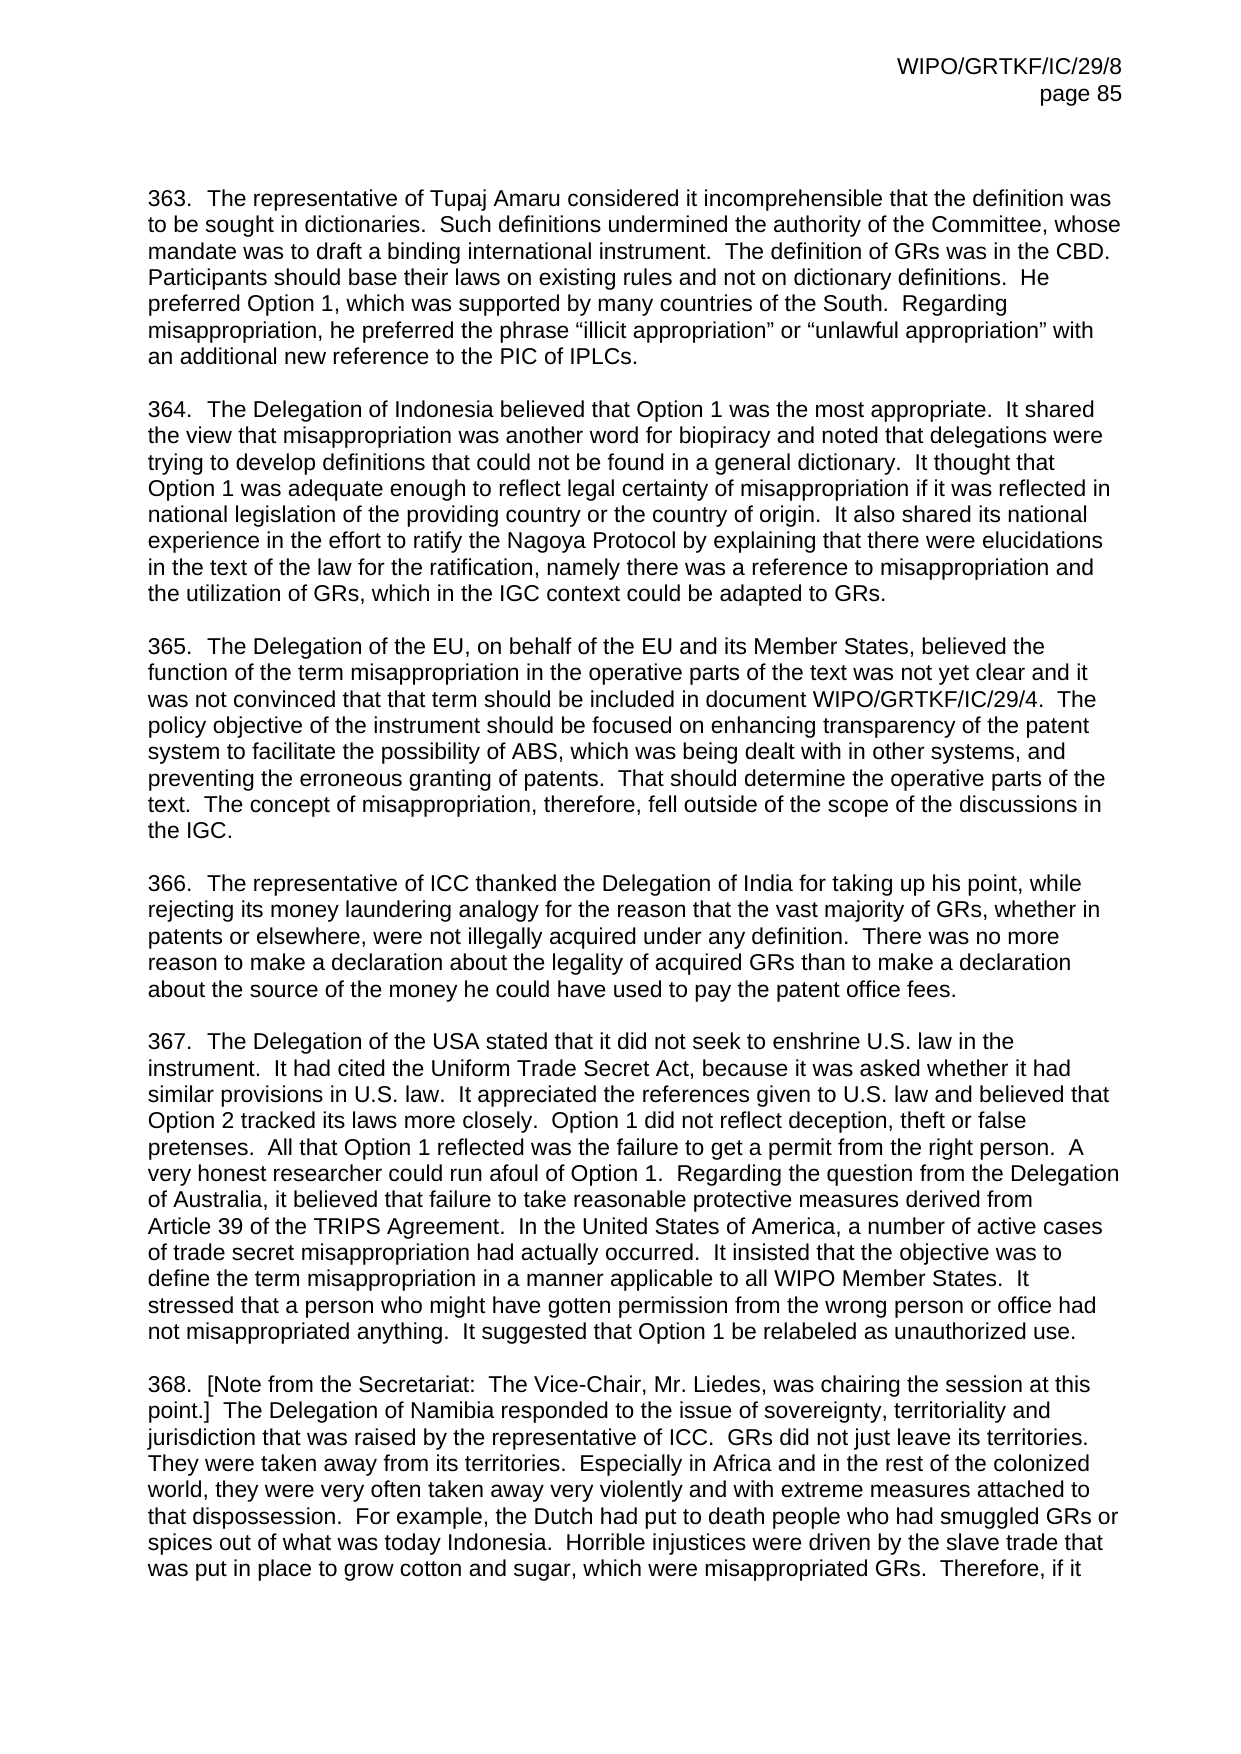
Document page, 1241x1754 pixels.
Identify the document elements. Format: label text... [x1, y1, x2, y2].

list The Delegation of Indonesia believed that Option 1 was the most appropriate. It shared the view that misappropriation was another word for biopiracy and noted that delegations were trying to develop definitions that could not be found in a general dictionary. It thought that Option 1 was adequate enough to reflect legal certainty of misappropriation if it was reflected in national legislation of the providing country or the country of origin. It also shared its national experience in the effort to ratify the Nagoya Protocol by explaining that there were elucidations in the text of the law for the ratification, namely there was a reference to misappropriation and the utilization of GRs, which in the IGC context could be adapted to GRs. [148, 396, 1122, 607]
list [148, 1371, 1122, 1582]
list The Delegation of the EU, on behalf of the EU and its Member States, believed the function of the term misappropriation in the operative parts of the text was not yet clear and it was not convinced that that term should be included in document WIPO/GRTKF/IC/29/4. The policy objective of the instrument should be focused on enhancing transparency of the patent system to facilitate the possibility of ABS, which was being dealt with in other systems, and preventing the erroneous granting of patents. That should determine the operative parts of the text. The concept of misappropriation, therefore, fell outside of the scope of the discussions in the IGC. [148, 633, 1122, 844]
list The Delegation of the USA stated that it did not seek to enshrine U.S. law in the instrument. It had cited the Uniform Trade Secret Act, because it was asked whether it had similar provisions in U.S. law. It appreciated the references given to U.S. law and believed that Option 2 tracked its laws more closely. Option 1 did not reflect deception, theft or false pretenses. All that Option 1 reflected was the failure to get a permit from the right person. A very honest researcher could run afoul of Option 1. Regarding the question from the Delegation of Australia, it believed that failure to take reasonable protective measures derived from Article 39 of the TRIPS Agreement. In the United States of America, a number of active cases of trade secret misappropriation had actually occurred. It insisted that the objective was to define the term misappropriation in a manner applicable to all WIPO Member States. It stressed that a person who might have gotten permission from the wrong person or office had not misappropriated anything. It suggested that Option 1 be relabeled as unauthorized use. [148, 1028, 1122, 1344]
list The representative of Tupaj Amaru considered it incomprehensible that the definition was to be sought in dictionaries. Such definitions undermined the authority of the Committee, whose mandate was to draft a binding international instrument. The definition of GRs was in the CBD. Participants should base their laws on existing rules and not on dictionary definitions. He preferred Option 1, which was supported by many countries of the South. Regarding misappropriation, he preferred the phrase “illicit appropriation” or “unlawful appropriation” with an additional new reference to the PIC of IPLCs. [148, 185, 1122, 369]
list The representative of ICC thanked the Delegation of India for taking up his point, while rejecting its money laundering analogy for the reason that the vast majority of GRs, whether in patents or elsewhere, were not illegally acquired under any definition. There was no more reason to make a declaration about the legality of acquired GRs than to make a declaration about the source of the money he could have used to pay the patent office fees. [148, 870, 1122, 1002]
